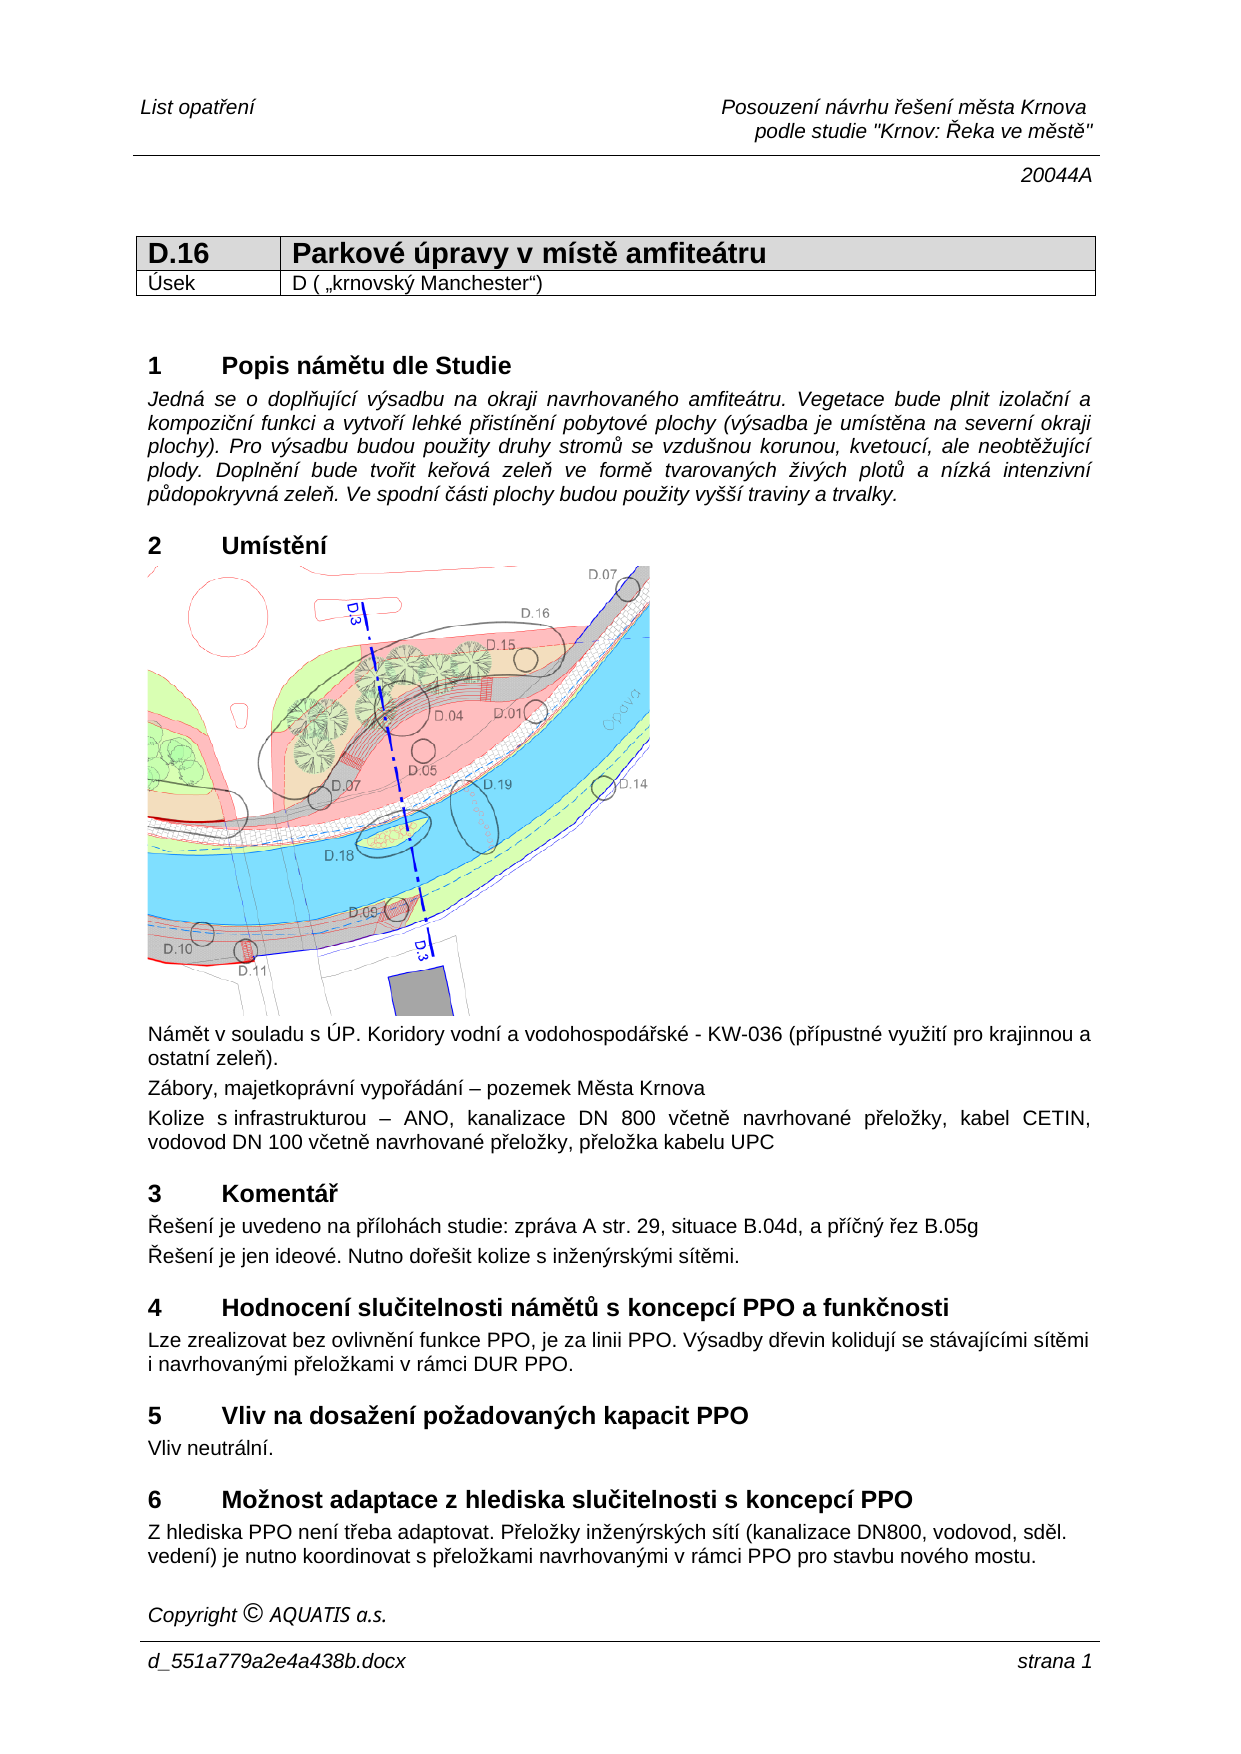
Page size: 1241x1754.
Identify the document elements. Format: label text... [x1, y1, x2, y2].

text 6 Možnost adaptace z hlediska slučitelnosti s koncepcí PPO [148, 1485, 1092, 1514]
text 2 Umístění [148, 531, 1092, 560]
picture [147, 566, 650, 1016]
text 5 Vliv na dosažení požadovaných kapacit PPO [148, 1401, 1092, 1430]
text Vliv neutrální. [148, 1436, 1092, 1460]
text Zábory, majetkoprávní vypořádání – pozemek Města Krnova [148, 1076, 1092, 1100]
text Jedná se o doplňující výsadbu na okraji navrhovaného amfiteátru. Vegetace bude plnit izolační a kompoziční funkci a vytvoří lehké přistínění pobytové plochy (výsadba je umístěna na severní okraji plochy). Pro výsadbu budou použity druhy stromů se vzdušnou korunou, kvetoucí, ale neobtěžující plody. Doplnění bude tvořit keřová zeleň ve formě tvarovaných živých plotů a nízká intenzivní půdopokryvná zeleň. Ve spodní části plochy budou použity vyšší traviny a trvalky. [148, 386, 1092, 506]
table_header D.16 [137, 237, 280, 270]
text Lze zrealizovat bez ovlivnění funkce PPO, je za linii PPO. Výsadby dřevin kolidují se stávajícími sítěmi i navrhovanými přeložkami v rámci DUR PPO. [148, 1328, 1092, 1376]
text Řešení je jen ideové. Nutno dořešit kolize s inženýrskými sítěmi. [148, 1244, 1092, 1268]
text 3 Komentář [148, 1179, 1092, 1208]
text Námět v souladu s ÚP. Koridory vodní a vodohospodářské - KW-036 (přípustné využití pro krajinnou a ostatní zeleň). [148, 1022, 1092, 1069]
text 4 Hodnocení slučitelnosti námětů s koncepcí PPO a funkčnosti [148, 1293, 1092, 1322]
table_cell D ( „krnovský Manchester“) [281, 271, 1095, 295]
text Řešení je uvedeno na přílohách studie: zpráva A str. 29, situace B.04d, a příčný řez B.05g [148, 1214, 1092, 1238]
text 1 Popis námětu dle Studie [148, 351, 1092, 380]
table_header Parkové úpravy v místě amfiteátru [281, 237, 1095, 270]
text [148, 1520, 1092, 1568]
text Kolize s infrastrukturou – ANO, kanalizace DN 800 včetně navrhované přeložky, kabel CETIN, vodovod DN 100 včetně navrhované přeložky, přeložka kabelu UPC [148, 1106, 1092, 1154]
table_cell Úsek [137, 271, 280, 295]
